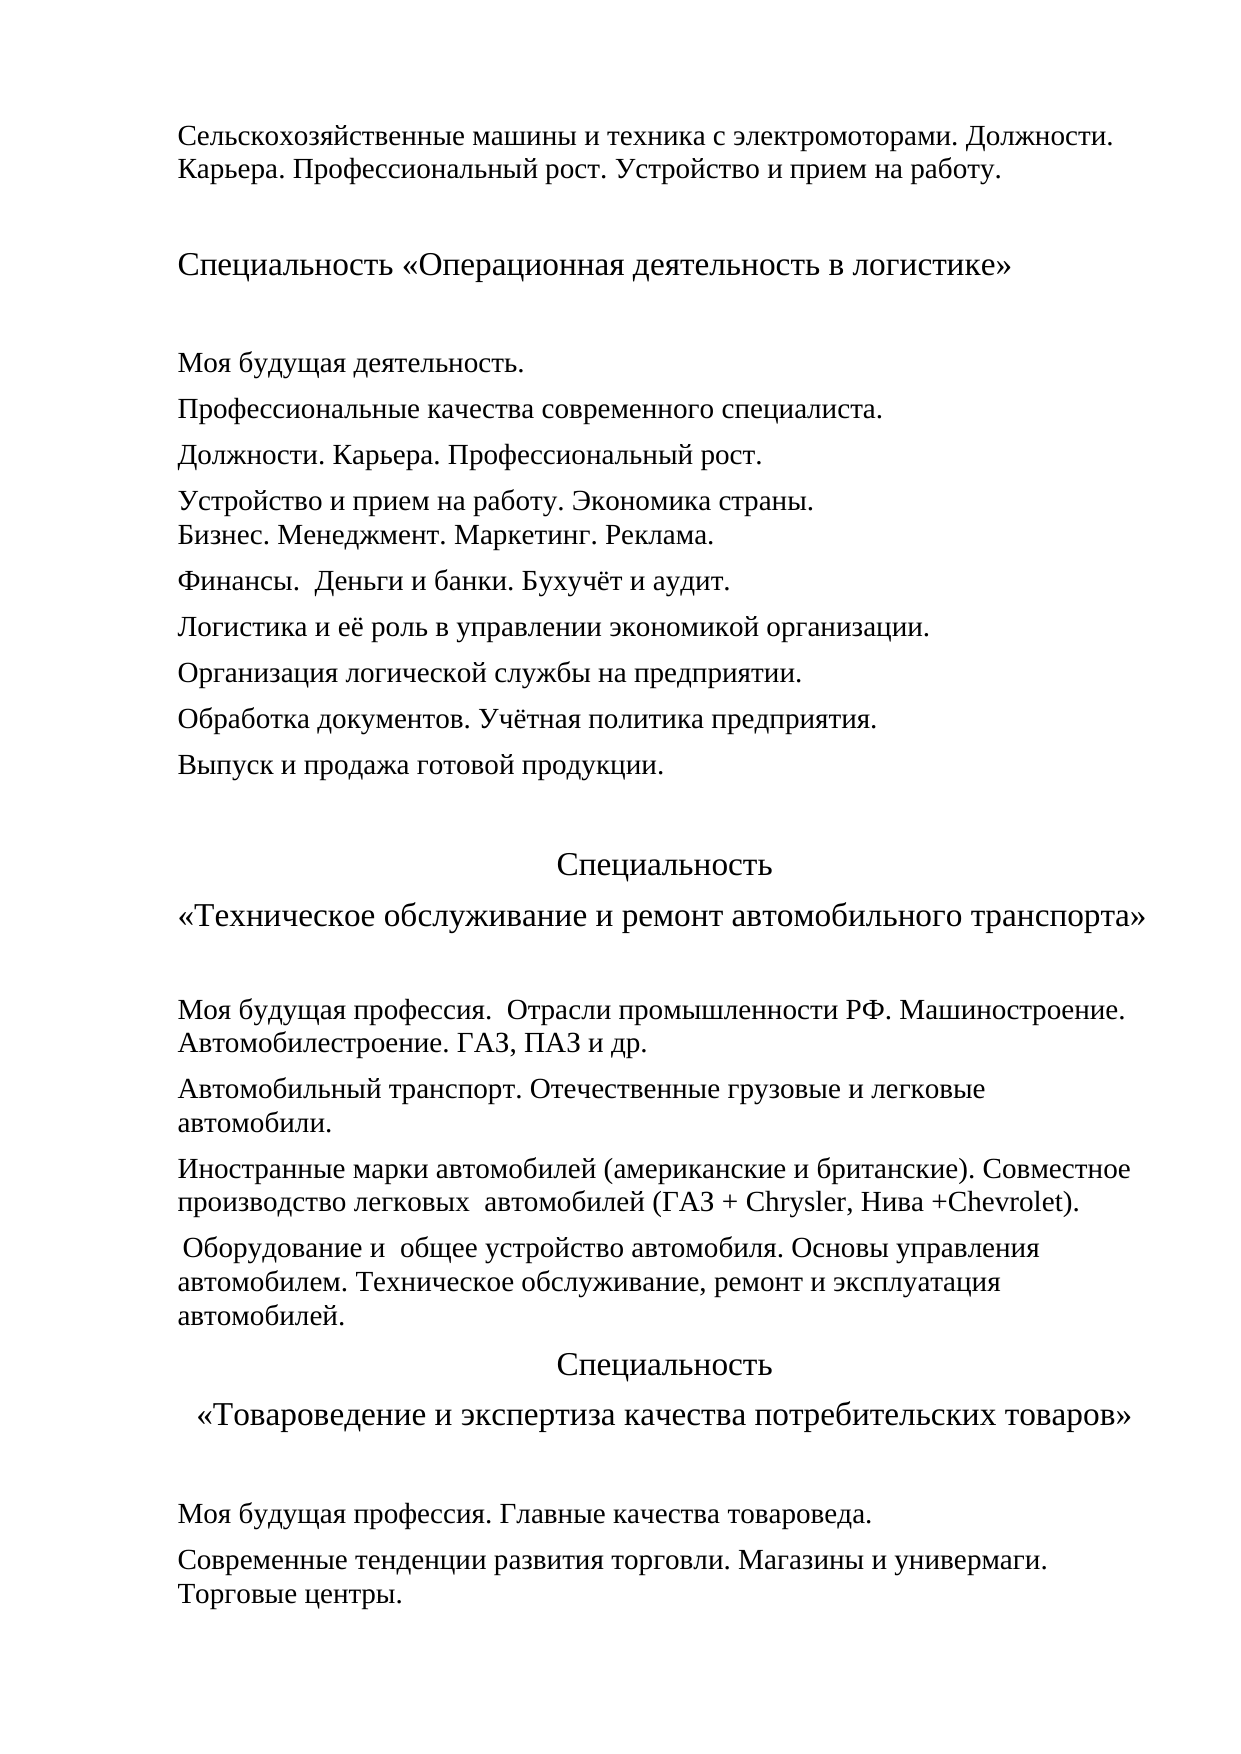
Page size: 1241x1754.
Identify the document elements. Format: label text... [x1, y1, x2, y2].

text «Техническое обслуживание и ремонт автомобильного транспорта» [177, 895, 1152, 933]
text Должности. Карьера. Профессиональный рост. [177, 437, 1152, 471]
text Автомобильный транспорт. Отечественные грузовые и легковые автомобили. [177, 1071, 1152, 1138]
text Специальность [177, 844, 1152, 882]
text Организация логической службы на предприятии. [177, 655, 1152, 689]
text Моя будущая профессия. Отрасли промышленности РФ. Машиностроение. Автомобилестроение. ГАЗ, ПАЗ и др. [177, 992, 1152, 1059]
text Логистика и её роль в управлении экономикой организации. [177, 609, 1152, 643]
text Обработка документов. Учётная политика предприятия. [177, 701, 1152, 735]
text «Товароведение и экспертиза качества потребительских товаров» [177, 1394, 1152, 1433]
text Специальность [177, 1344, 1152, 1382]
text Оборудование и общее устройство автомобиля. Основы управления автомобилем. Техническое обслуживание, ремонт и эксплуатация автомобилей. [177, 1231, 1152, 1331]
text Моя будущая деятельность. [177, 345, 1152, 379]
text Специальность «Операционная деятельность в логистике» [177, 244, 1152, 282]
text Профессиональные качества современного специалиста. [177, 391, 1152, 425]
text Устройство и прием на работу. Экономика страны. [177, 483, 1152, 517]
text Финансы. Деньги и банки. Бухучёт и аудит. [177, 563, 1152, 597]
text Выпуск и продажа готовой продукции. [177, 747, 1152, 781]
text Иностранные марки автомобилей (американские и британские). Совместное производство легковых автомобилей (ГАЗ + Chrysler, Нива +Chevrolet). [177, 1151, 1152, 1218]
text Бизнес. Менеджмент. Маркетинг. Реклама. [177, 517, 1152, 551]
text Моя будущая профессия. Главные качества товароведа. [177, 1496, 1152, 1530]
text Современные тенденции развития торговли. Магазины и универмаги. Торговые центры. [177, 1542, 1152, 1609]
text Сельскохозяйственные машины и техника с электромоторами. Должности. Карьера. Профессиональный рост. Устройство и прием на работу. [177, 118, 1152, 185]
